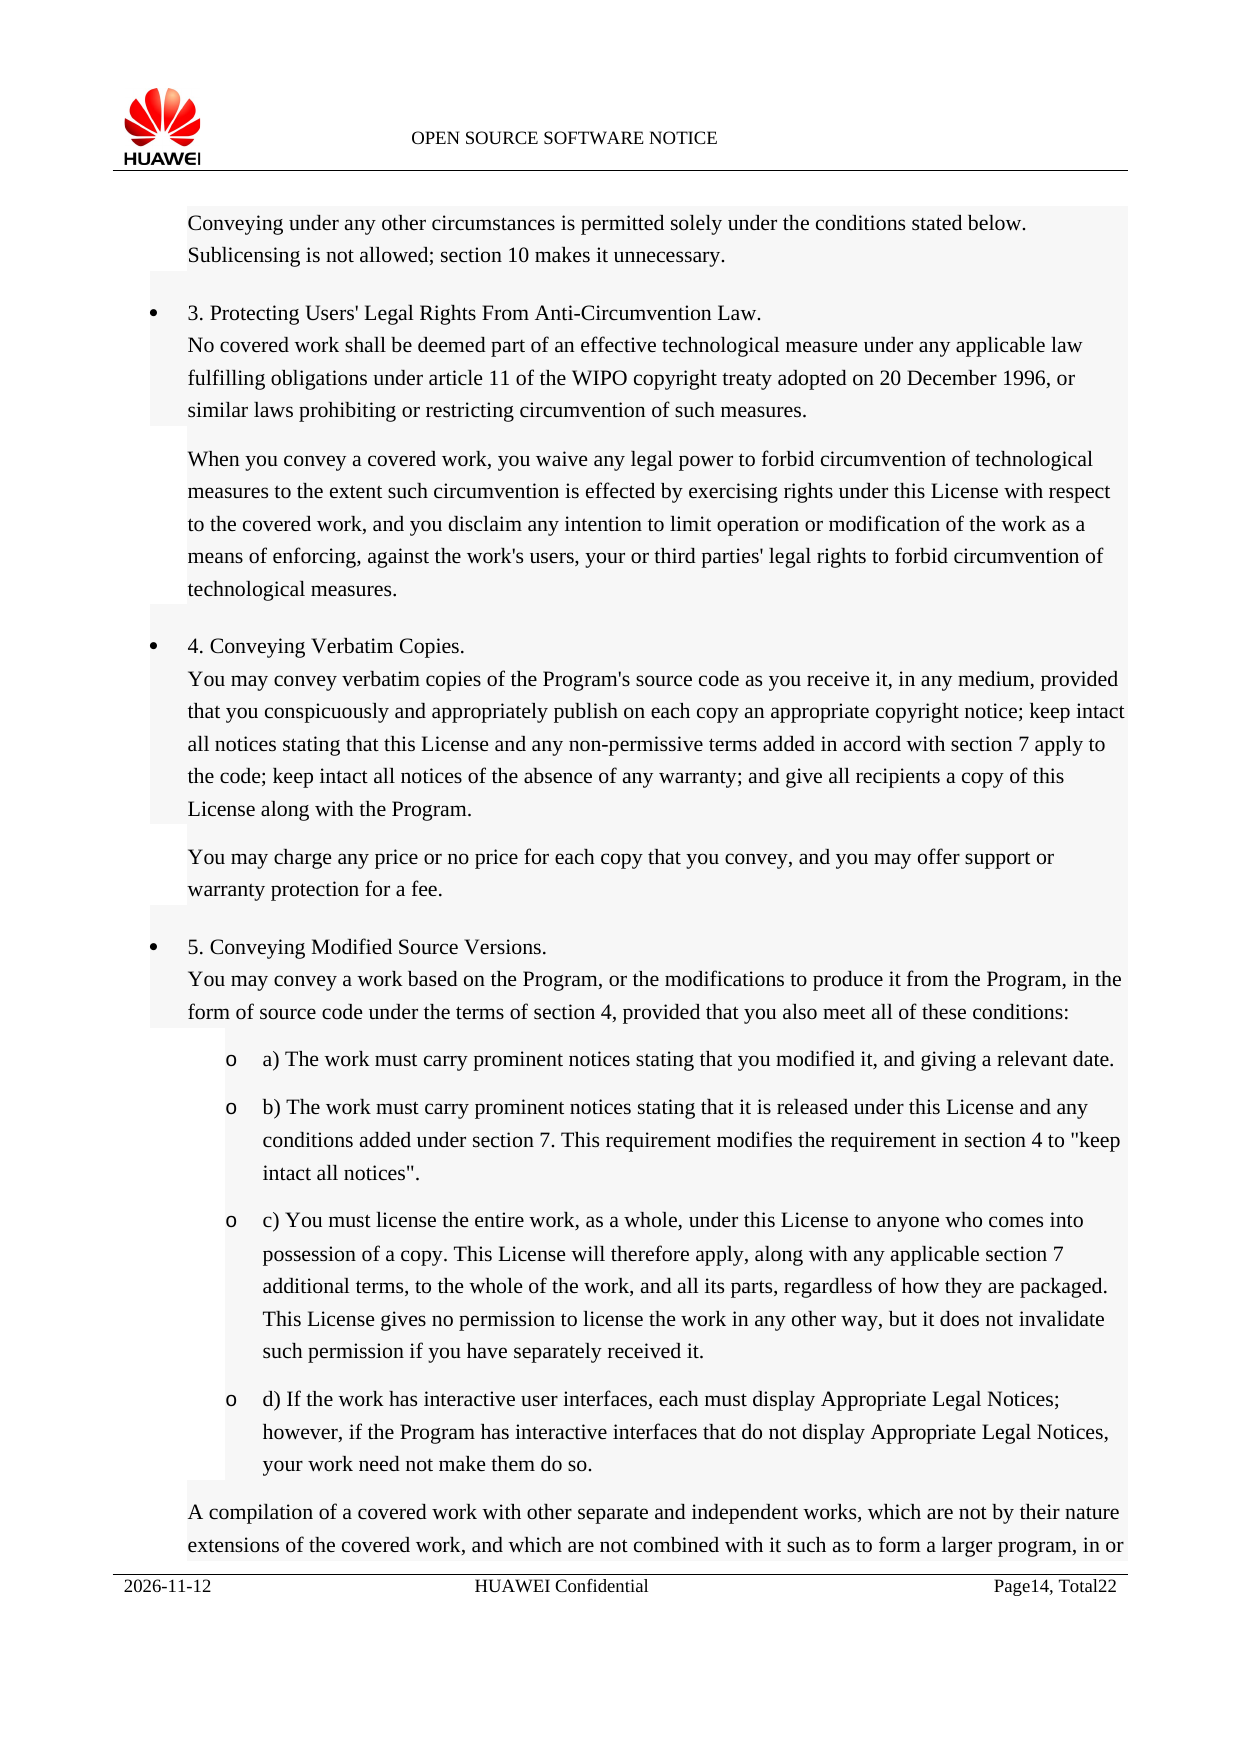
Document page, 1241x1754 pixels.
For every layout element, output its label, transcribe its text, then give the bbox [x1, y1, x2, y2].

list b) The work must carry prominent notices stating that it is released under this License and any conditions added under section 7. This requirement modifies the requirement in section 4 to "keep intact all notices". [225, 1091, 1128, 1189]
list 3. Protecting Users' Legal Rights From Anti-Circumvention Law. No covered work shall be deemed part of an effective technological measure under any applicable law fulfilling obligations under article 11 of the WIPO copyright treaty adopted on 20 December 1996, or similar laws prohibiting or restricting circumvention of such measures. [150, 296, 1128, 426]
list 4. Conveying Verbatim Copies. You may convey verbatim copies of the Program's source code as you receive it, in any medium, provided that you conspicuously and appropriately publish on each copy an appropriate copyright notice; keep intact all notices stating that this License and any non-permissive terms added in accord with section 7 apply to the code; keep intact all notices of the absence of any warranty; and give all recipients a copy of this License along with the Program. [150, 629, 1128, 824]
list d) If the work has interactive user interfaces, each must display Appropriate Legal Notices; however, if the Program has interactive interfaces that do not display Appropriate Legal Notices, your work need not make them do so. [225, 1383, 1128, 1480]
picture [124, 88, 201, 165]
list 5. Conveying Modified Source Versions. You may convey a work based on the Program, or the modifications to produce it from the Program, in the form of source code under the terms of section 4, provided that you also meet all of these conditions: [150, 930, 1128, 1028]
list a) The work must carry prominent notices stating that you modified it, and giving a relevant date. [225, 1043, 1128, 1076]
text You may charge any price or no price for each copy that you convey, and you may offer support or warranty protection for a fee. [187, 840, 1128, 905]
text When you convey a covered work, you waive any legal power to forbid circumvention of technological measures to the extent such circumvention is effected by exercising rights under this License with respect to the covered work, and you disclaim any intention to limit operation or modification of the work as a means of enforcing, against the work's users, your or third parties' legal rights to forbid circumvention of technological measures. [187, 442, 1128, 604]
list c) You must license the entire work, as a whole, under this License to anyone who comes into possession of a copy. This License will therefore apply, along with any applicable section 7 additional terms, to the whole of the work, and all its parts, regardless of how they are packaged. This License gives no permission to license the work in any other way, but it does not invalidate such permission if you have separately received it. [225, 1204, 1128, 1367]
text Conveying under any other circumstances is permitted solely under the conditions stated below. Sublicensing is not allowed; section 10 makes it unnecessary. [187, 206, 1128, 271]
